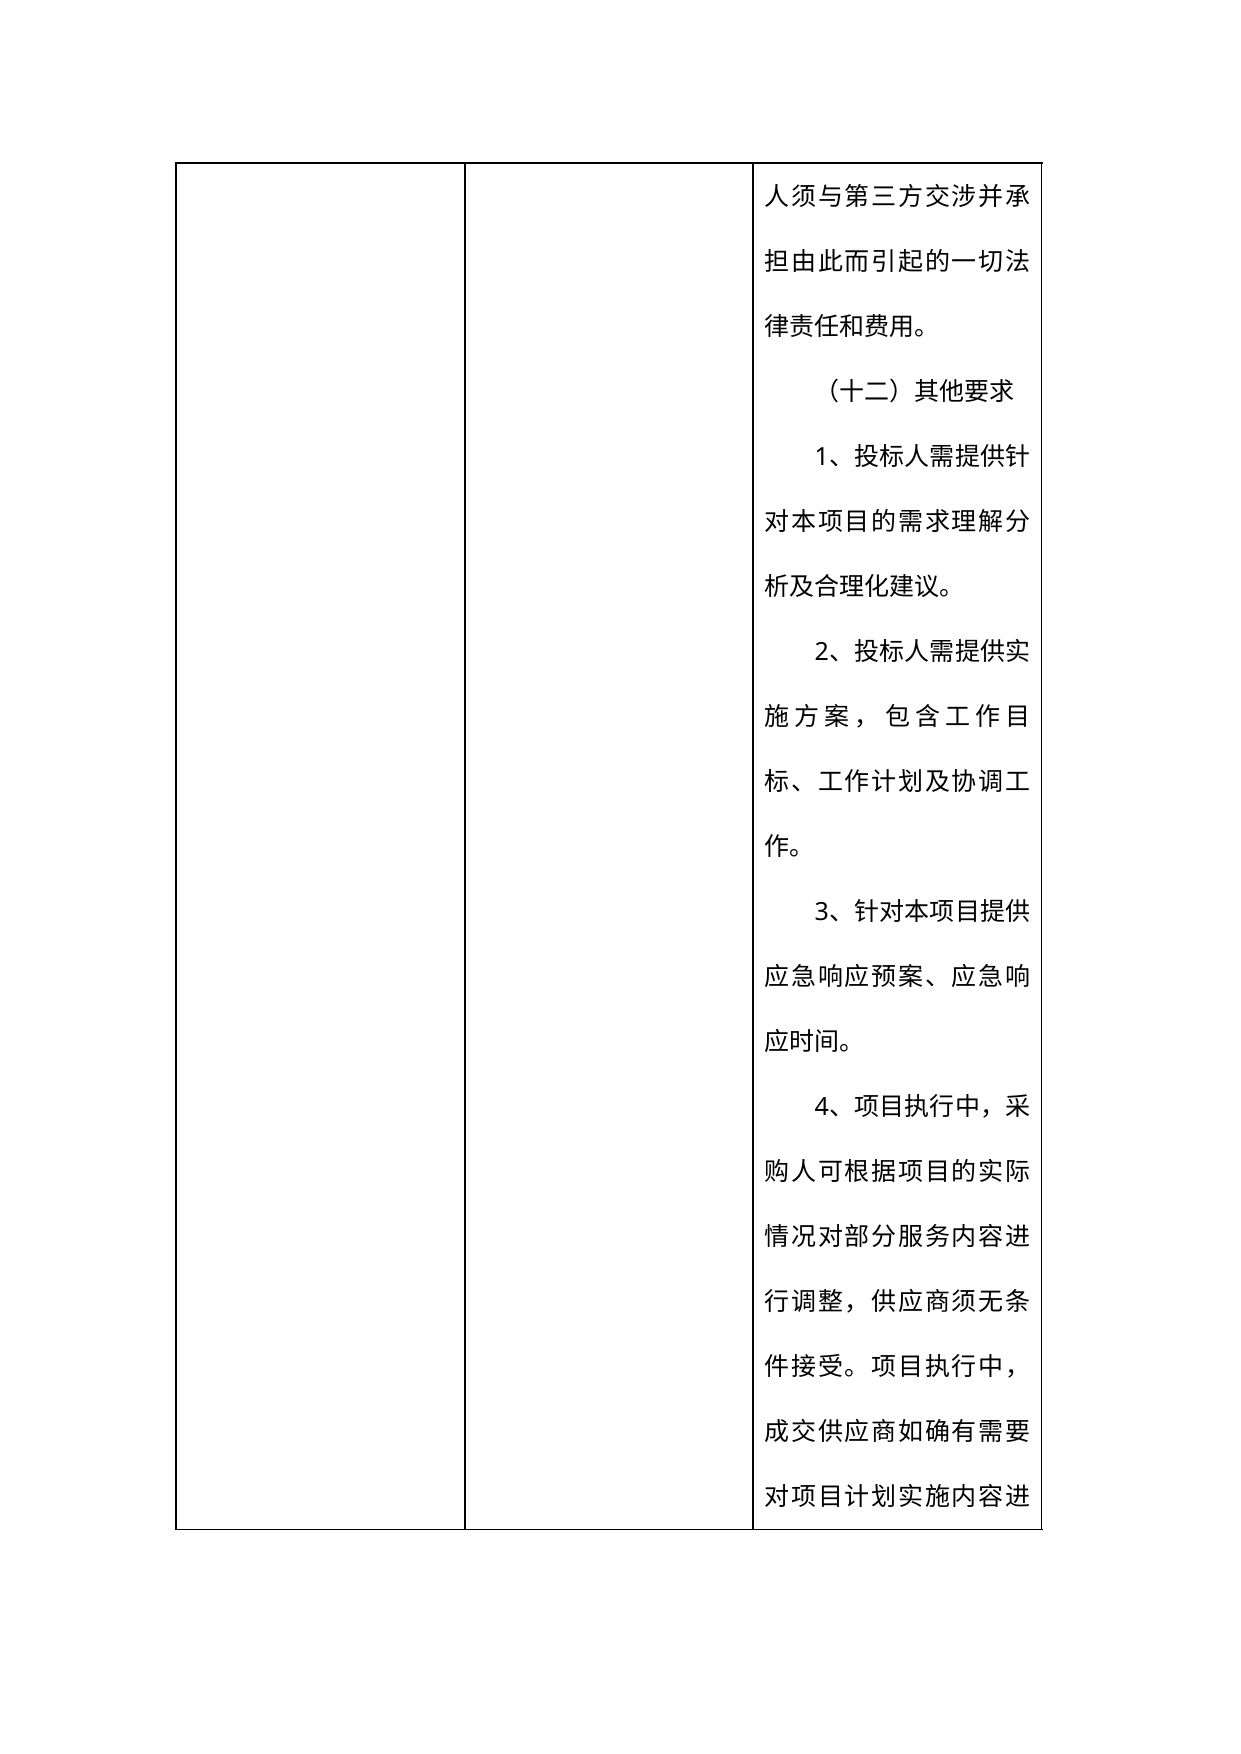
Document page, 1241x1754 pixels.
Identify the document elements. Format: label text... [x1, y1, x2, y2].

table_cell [754, 164, 1041, 1528]
table_cell 1 [177, 164, 464, 1528]
table_cell ★ [466, 164, 752, 1528]
